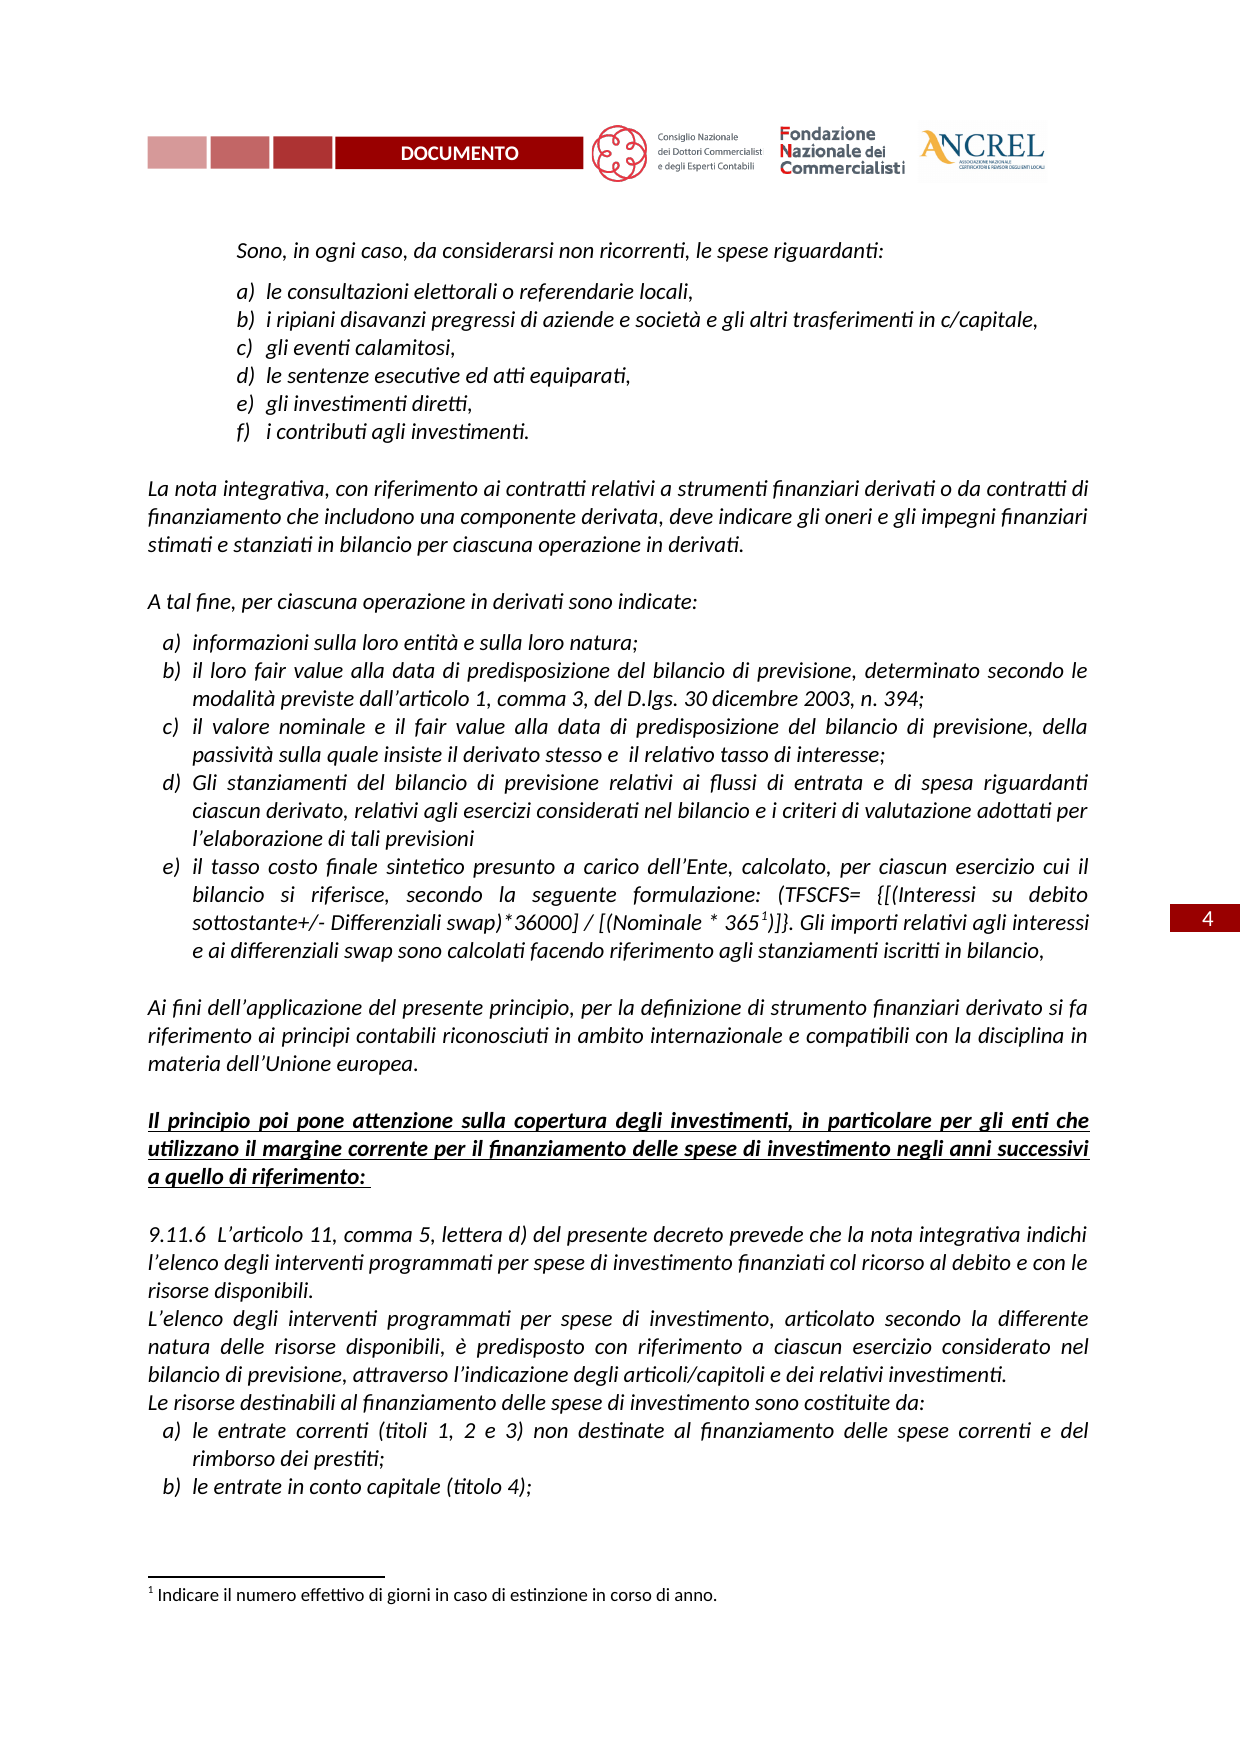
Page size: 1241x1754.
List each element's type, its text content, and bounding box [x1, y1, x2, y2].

list informazioni sulla loro entità e sulla loro natura; [162, 628, 1092, 656]
text Il principio poi pone attenzione sulla copertura degli investimenti, in particolare per gli enti che utilizzano il margine corrente per il finanziamento delle spese di investimento negli anni successivi a quello di riferimento: [148, 1106, 1092, 1191]
text Sono, in ogni caso, da considerarsi non ricorrenti, le spese riguardanti: [236, 236, 1092, 264]
list i contributi agli investimenti. [236, 417, 1093, 445]
list gli eventi calamitosi, [236, 333, 1093, 361]
list il tasso costo finale sintetico presunto a carico dell’Ente, calcolato, per ciascun esercizio cui il bilancio si riferisce, secondo la seguente formulazione: (TFSCFS= {[(Interessi su debito sottostante+/- Differenziali swap)*36000] / [(Nominale * 365)]}. Gli importi relativi agli interessi e ai differenziali swap sono calcolati facendo riferimento agli stanziamenti iscritti in bilancio, [162, 852, 1092, 964]
text La nota integrativa, con riferimento ai contratti relativi a strumenti finanziari derivati o da contratti di finanziamento che includono una componente derivata, deve indicare gli oneri e gli impegni finanziari stimati e stanziati in bilancio per ciascuna operazione in derivati. [148, 474, 1092, 558]
list le sentenze esecutive ed atti equiparati, [236, 361, 1093, 389]
picture [917, 120, 1048, 183]
text L’elenco degli interventi programmati per spese di investimento, articolato secondo la differente natura delle risorse disponibili, è predisposto con riferimento a ciascun esercizio considerato nel bilancio di previsione, attraverso l’indicazione degli articoli/capitoli e dei relativi investimenti. [148, 1304, 1093, 1388]
text 9.11.6 L’articolo 11, comma 5, lettera d) del presente decreto prevede che la nota integrativa indichi l’elenco degli interventi programmati per spese di investimento finanziati col ricorso al debito e con le risorse disponibili. [148, 1220, 1092, 1304]
list le consultazioni elettorali o referendarie locali, [236, 277, 1093, 305]
text Ai fini dell’applicazione del presente principio, per la definizione di strumento finanziari derivato si fa riferimento ai principi contabili riconosciuti in ambito internazionale e compatibili con la disciplina in materia dell’Unione europea. [148, 993, 1092, 1077]
text Le risorse destinabili al finanziamento delle spese di investimento sono costituite da: [148, 1388, 1093, 1416]
list il valore nominale e il fair value alla data di predisposizione del bilancio di previsione, della passività sulla quale insiste il derivato stesso e il relativo tasso di interesse; [162, 712, 1092, 768]
list i ripiani disavanzi pregressi di aziende e società e gli altri trasferimenti in c/capitale, [236, 305, 1093, 333]
list le entrate correnti (titoli 1, 2 e 3) non destinate al finanziamento delle spese correnti e del rimborso dei prestiti; [162, 1416, 1093, 1472]
picture [780, 126, 905, 174]
list le entrate in conto capitale (titolo 4); [162, 1472, 1093, 1500]
list Gli stanziamenti del bilancio di previsione relativi ai flussi di entrata e di spesa riguardanti ciascun derivato, relativi agli esercizi considerati nel bilancio e i criteri di valutazione adottati per l’elaborazione di tali previsioni [162, 768, 1092, 852]
list il loro fair value alla data di predisposizione del bilancio di previsione, determinato secondo le modalità previste dall’articolo 1, comma 3, del D.lgs. 30 dicembre 2003, n. 394; [162, 656, 1092, 712]
picture [591, 125, 764, 182]
text A tal fine, per ciascuna operazione in derivati sono indicate: [148, 587, 1092, 615]
list gli investimenti diretti, [236, 389, 1093, 417]
